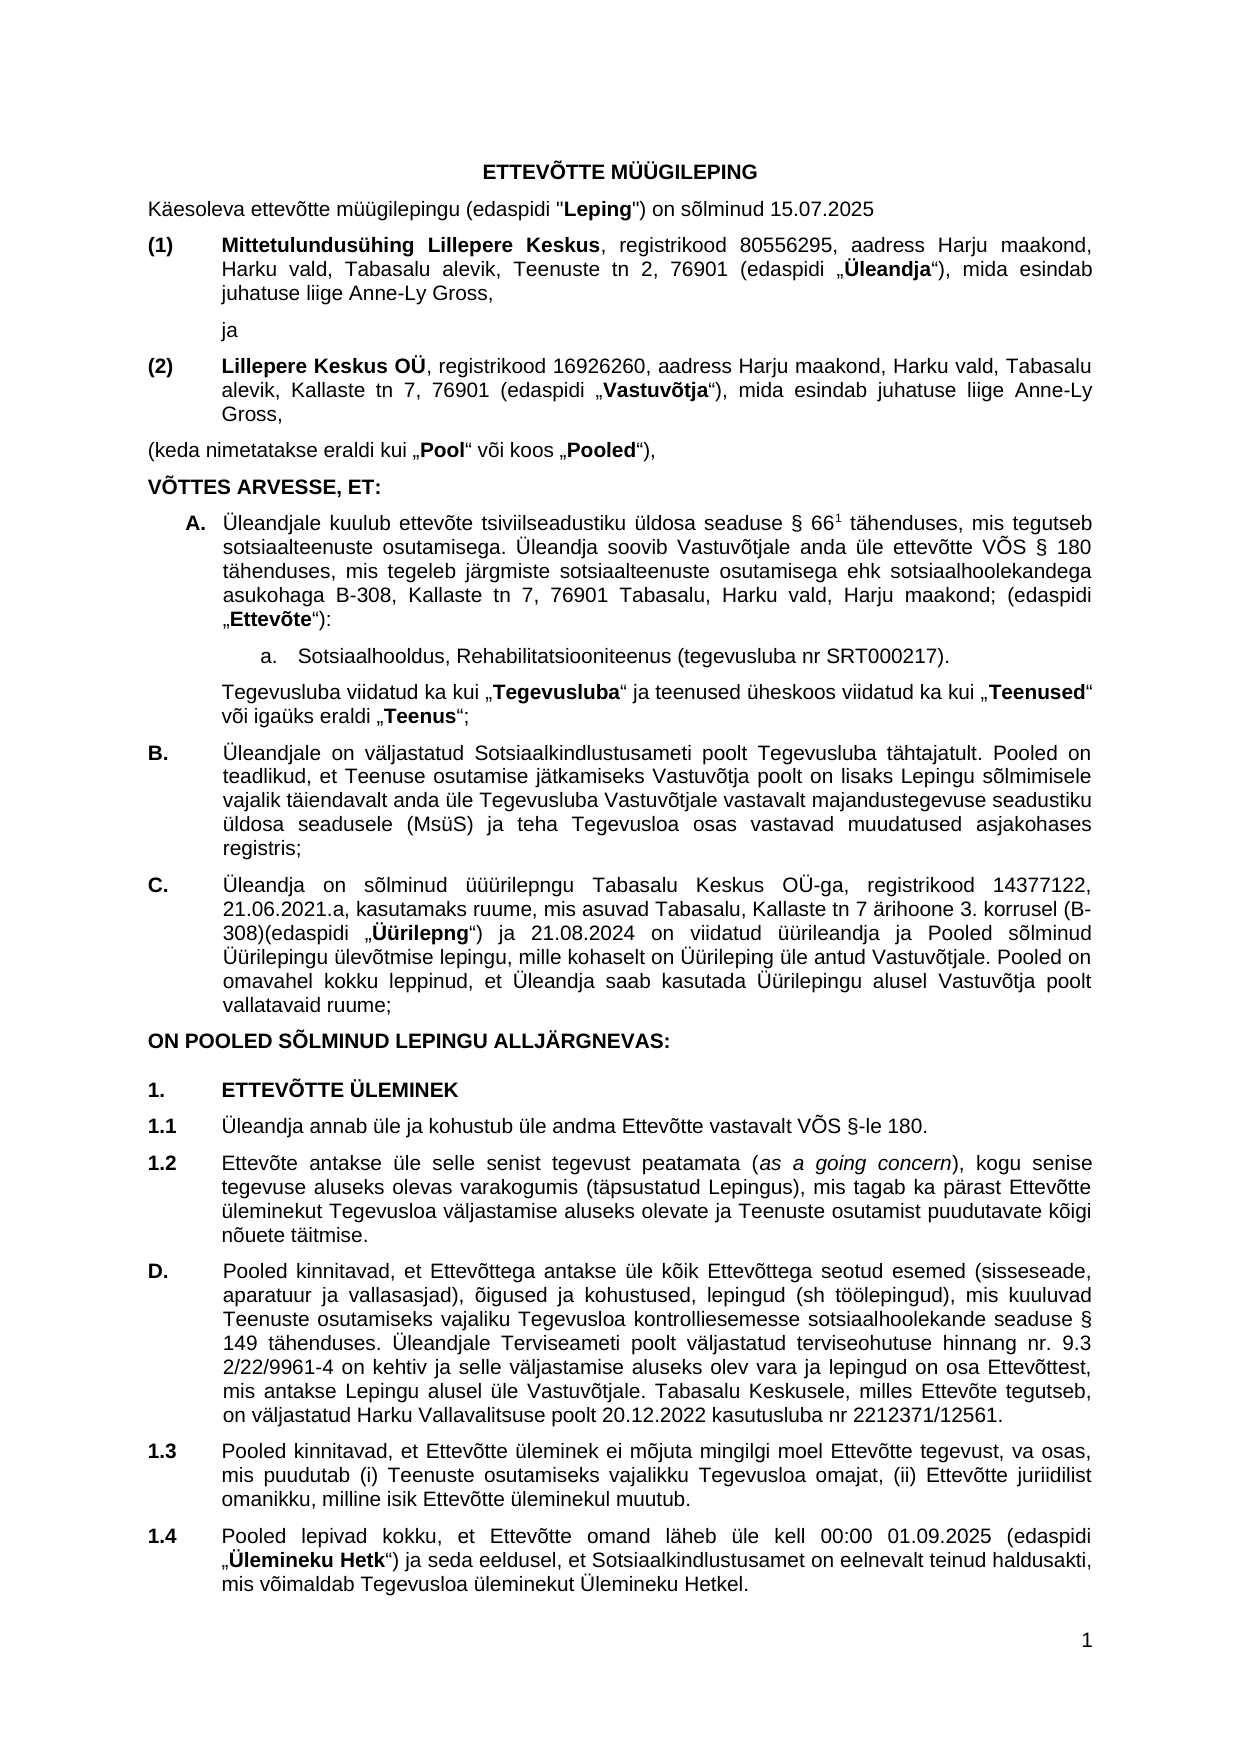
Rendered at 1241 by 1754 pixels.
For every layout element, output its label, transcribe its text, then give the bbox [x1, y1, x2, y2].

text ETTEVÕTTE ÜLEMINEK [148, 1078, 1093, 1102]
list ja [221, 317, 1093, 341]
text Käesoleva ettevõtte müügilepingu (edaspidi "Leping") on sõlminud 15.07.2025 [148, 197, 1093, 221]
text Ettevõte antakse üle selle senist tegevust peatamata (as a going concern), kogu senise tegevuse aluseks olevas varakogumis (täpsustatud Lepingus), mis tagab ka pärast Ettevõtte üleminekut Tegevusloa väljastamise aluseks olevate ja Teenuste osutamist puudutavate kõigi nõuete täitmise. [148, 1151, 1093, 1247]
text Pooled kinnitavad, et Ettevõtte üleminek ei mõjuta mingilgi moel Ettevõtte tegevust, va osas, mis puudutab (i) Teenuste osutamiseks vajalikku Tegevusloa omajat, (ii) Ettevõtte juriidilist omanikku, milline isik Ettevõtte üleminekul muutub. [148, 1439, 1093, 1511]
text Üleandja annab üle ja kohustub üle andma Ettevõtte vastavalt VÕS §-le 180. [148, 1114, 1093, 1138]
text Tegevusluba viidatud ka kui „Tegevusluba“ ja teenused üheskoos viidatud ka kui „Teenused“ või igaüks eraldi „Teenus“; [221, 680, 1093, 728]
text (keda nimetatakse eraldi kui „Pool“ või koos „Pooled“), [148, 438, 1093, 462]
text Lillepere Keskus OÜ, registrikood 16926260, aadress Harju maakond, Harku vald, Tabasalu alevik, Kallaste tn 7, 76901 (edaspidi „Vastuvõtja“), mida esindab juhatuse liige Anne-Ly Gross, [148, 354, 1093, 426]
list Pooled kinnitavad, et Ettevõttega antakse üle kõik Ettevõttega seotud esemed (sisseseade, aparatuur ja vallasasjad), õigused ja kohustused, lepingud (sh töölepingud), mis kuuluvad Teenuste osutamiseks vajaliku Tegevusloa kontrolliesemesse sotsiaalhoolekande seaduse § 149 tähenduses. Üleandjale Terviseameti poolt väljastatud terviseohutuse hinnang nr. 9.3 2/22/9961-4 on kehtiv ja selle väljastamise aluseks olev vara ja lepingud on osa Ettevõttest, mis antakse Lepingu alusel üle Vastuvõtjale. Tabasalu Keskusele, milles Ettevõte tegutseb, on väljastatud Harku Vallavalitsuse poolt 20.12.2022 kasutusluba nr 2212371/12561. [148, 1259, 1093, 1427]
list Üleandja on sõlminud üüürilepngu Tabasalu Keskus OÜ-ga, registrikood 14377122, 21.06.2021.a, kasutamaks ruume, mis asuvad Tabasalu, Kallaste tn 7 ärihoone 3. korrusel (B-308)(edaspidi „Üürilepng“) ja 21.08.2024 on viidatud üürileandja ja Pooled sõlminud Üürilepingu ülevõtmise lepingu, mille kohaselt on Üürileping üle antud Vastuvõtjale. Pooled on omavahel kokku leppinud, et Üleandja saab kasutada Üürilepingu alusel Vastuvõtja poolt vallatavaid ruume; [148, 873, 1093, 1016]
text Mittetulundusühing Lillepere Keskus, registrikood 80556295, aadress Harju maakond, Harku vald, Tabasalu alevik, Teenuste tn 2, 76901 (edaspidi „Üleandja“), mida esindab juhatuse liige Anne-Ly Gross, [148, 233, 1093, 305]
text VÕTTES ARVESSE, ET: [148, 475, 1093, 499]
list Üleandjale on väljastatud Sotsiaalkindlustusameti poolt Tegevusluba tähtajatult. Pooled on teadlikud, et Teenuse osutamise jätkamiseks Vastuvõtja poolt on lisaks Lepingu sõlmimisele vajalik täiendavalt anda üle Tegevusluba Vastuvõtjale vastavalt majandustegevuse seadustiku üldosa seadusele (MsüS) ja teha Tegevusloa osas vastavad muudatused asjakohases registris; [148, 740, 1093, 860]
list Üleandjale kuulub ettevõte tsiviilseadustiku üldosa seaduse § 661 tähenduses, mis tegutseb sotsiaalteenuste osutamisega. Üleandja soovib Vastuvõtjale anda üle ettevõtte VÕS § 180 tähenduses, mis tegeleb järgmiste sotsiaalteenuste osutamisega ehk sotsiaalhoolekandega asukohaga B-308, Kallaste tn 7, 76901 Tabasalu, Harku vald, Harju maakond; (edaspidi „Ettevõte“): [185, 511, 1093, 631]
list Sotsiaalhooldus, Rehabilitatsiooniteenus (tegevusluba nr SRT000217). [260, 643, 1093, 667]
text ETTEVÕTTE MÜÜGILEPING [148, 160, 1093, 184]
text Pooled lepivad kokku, et Ettevõtte omand läheb üle kell 00:00 01.09.2025 (edaspidi „Ülemineku Hetk“) ja seda eeldusel, et Sotsiaalkindlustusamet on eelnevalt teinud haldusakti, mis võimaldab Tegevusloa üleminekut Ülemineku Hetkel. [148, 1524, 1093, 1596]
text ON POOLED SÕLMINUD LEPINGU ALLJÄRGNEVAS: [148, 1029, 1093, 1053]
